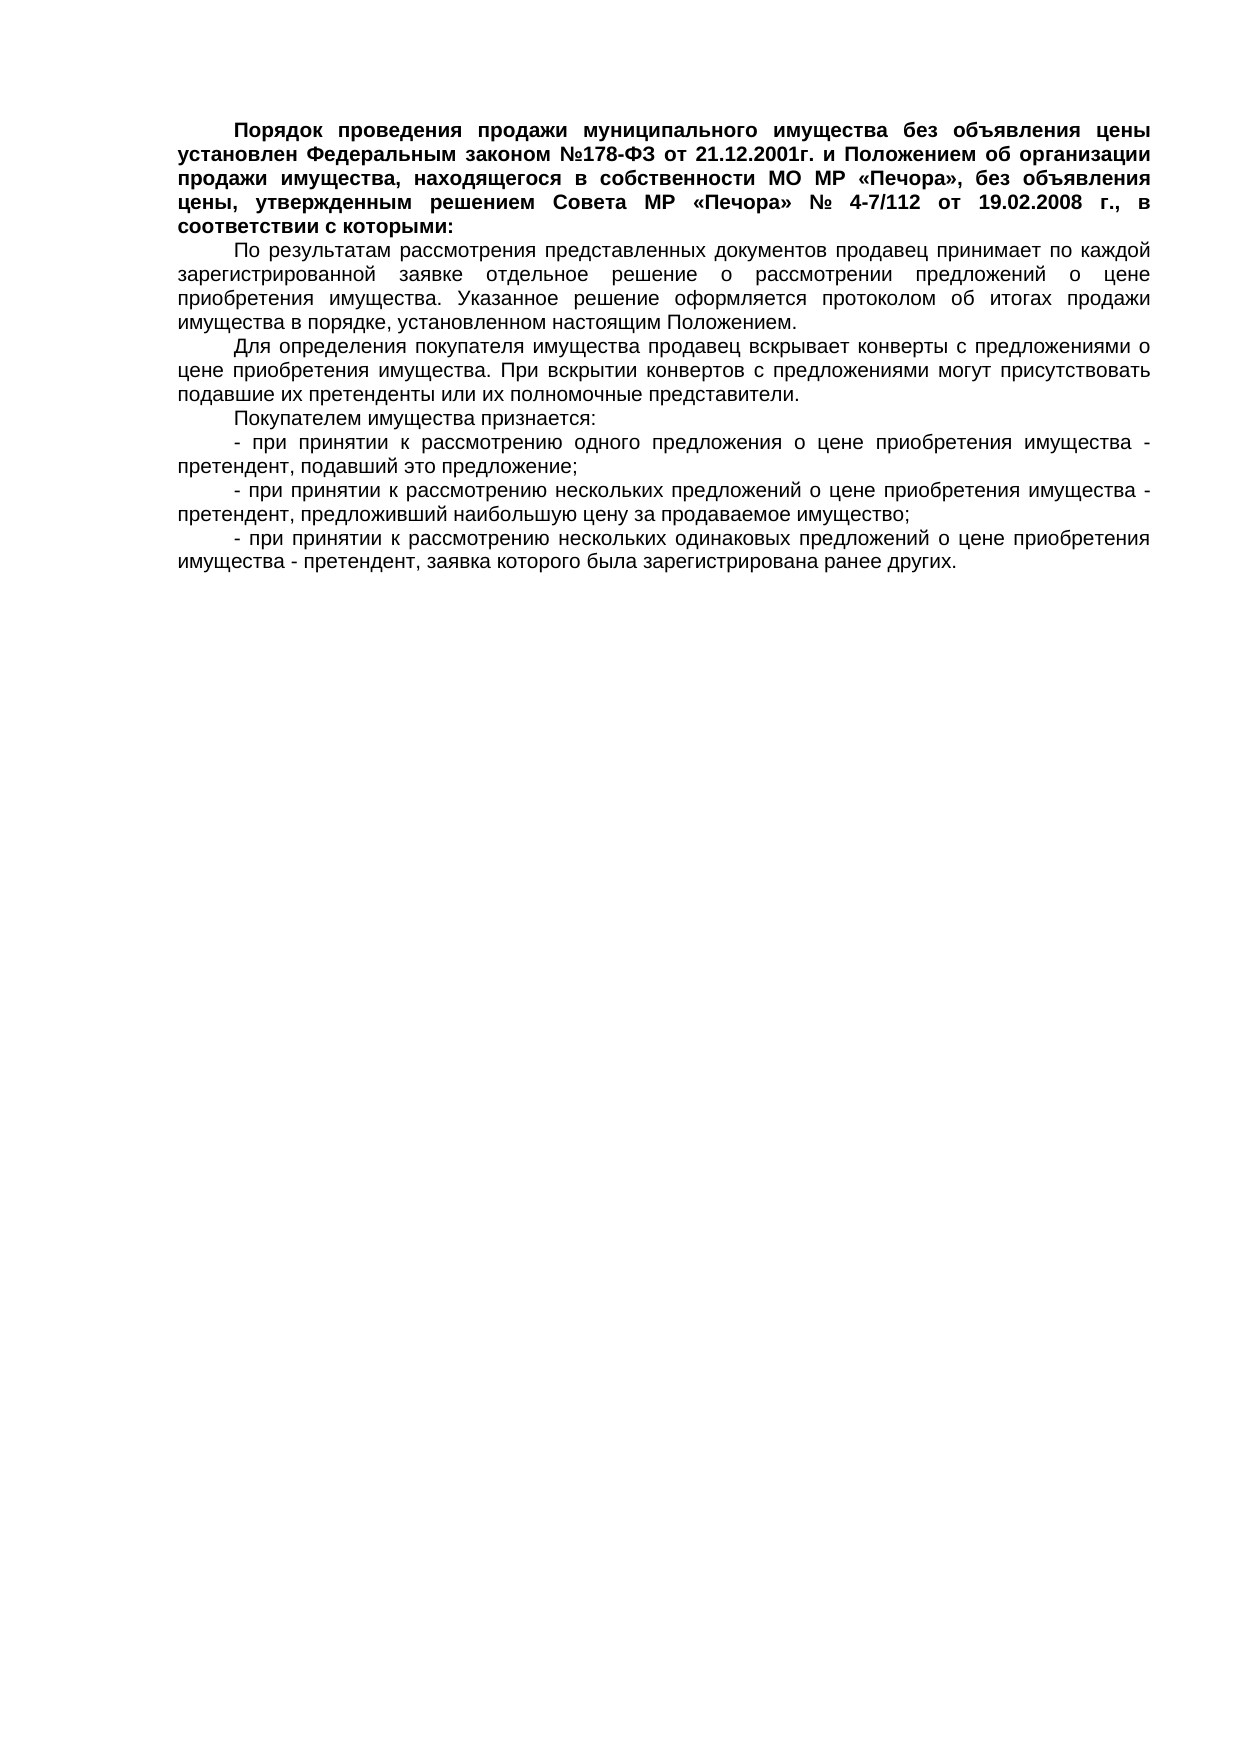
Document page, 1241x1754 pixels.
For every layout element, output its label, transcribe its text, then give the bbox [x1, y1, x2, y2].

text Порядок проведения продажи муниципального имущества без объявления цены установлен Федеральным законом №178-ФЗ от 21.12.2001г. и Положением об организации продажи имущества, находящегося в собственности МО МР «Печора», без объявления цены, утвержденным решением Совета МР «Печора» № 4-7/112 от 19.02.2008 г., в соответствии с которыми: [177, 118, 1152, 238]
text Покупателем имущества признается: [177, 406, 1152, 429]
text - при принятии к рассмотрению нескольких предложений о цене приобретения имущества - претендент, предложивший наибольшую цену за продаваемое имущество; [177, 477, 1152, 525]
text - при принятии к рассмотрению одного предложения о цене приобретения имущества - претендент, подавший это предложение; [177, 429, 1152, 477]
text Для определения покупателя имущества продавец вскрывает конверты с предложениями о цене приобретения имущества. При вскрытии конвертов с предложениями могут присутствовать подавшие их претенденты или их полномочные представители. [177, 334, 1152, 406]
text - при принятии к рассмотрению нескольких одинаковых предложений о цене приобретения имущества - претендент, заявка которого была зарегистрирована ранее других. [177, 525, 1152, 573]
text По результатам рассмотрения представленных документов продавец принимает по каждой зарегистрированной заявке отдельное решение о рассмотрении предложений о цене приобретения имущества. Указанное решение оформляется протоколом об итогах продажи имущества в порядке, установленном настоящим Положением. [177, 238, 1152, 334]
